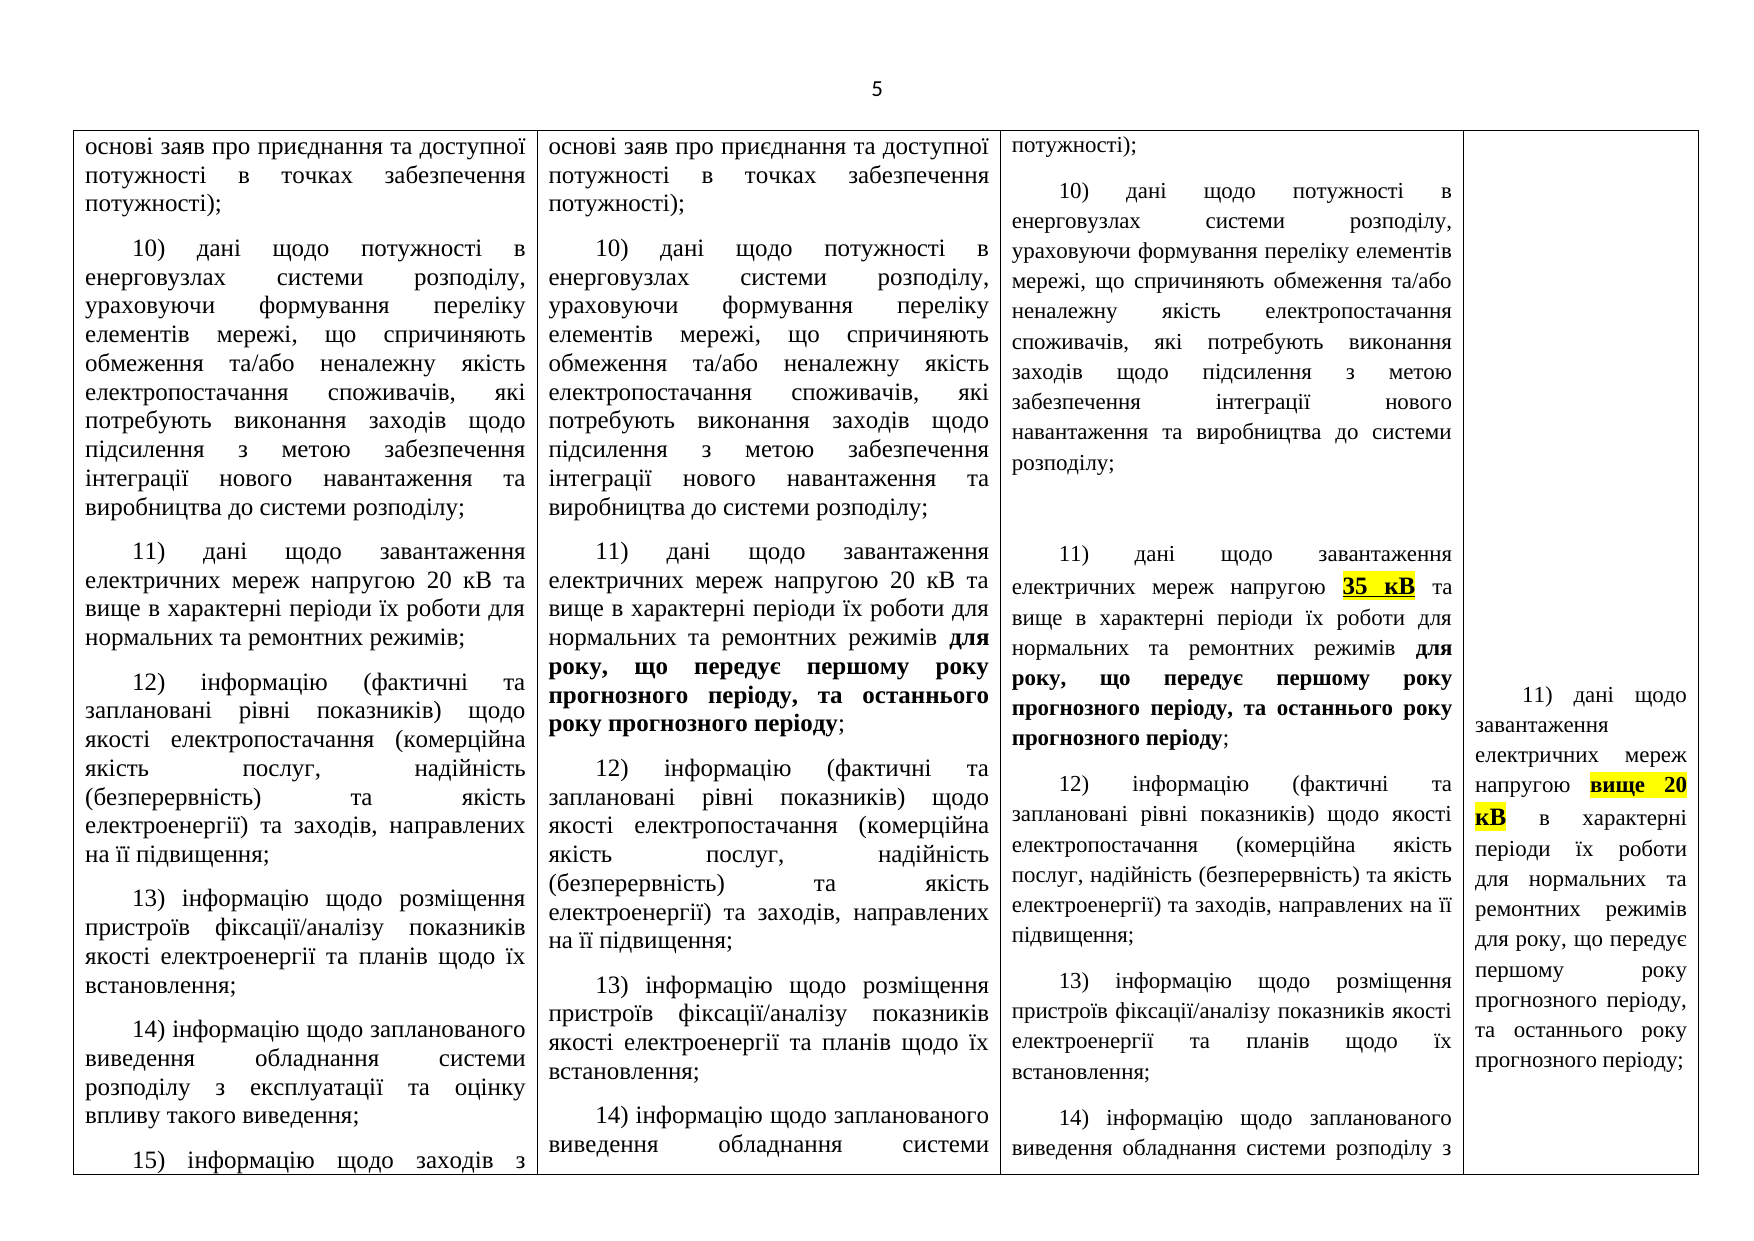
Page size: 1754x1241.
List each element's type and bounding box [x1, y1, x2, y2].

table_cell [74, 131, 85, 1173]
table_cell [1001, 131, 1463, 1173]
table_cell [1464, 131, 1698, 1173]
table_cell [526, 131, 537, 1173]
table_cell [538, 131, 1000, 1173]
